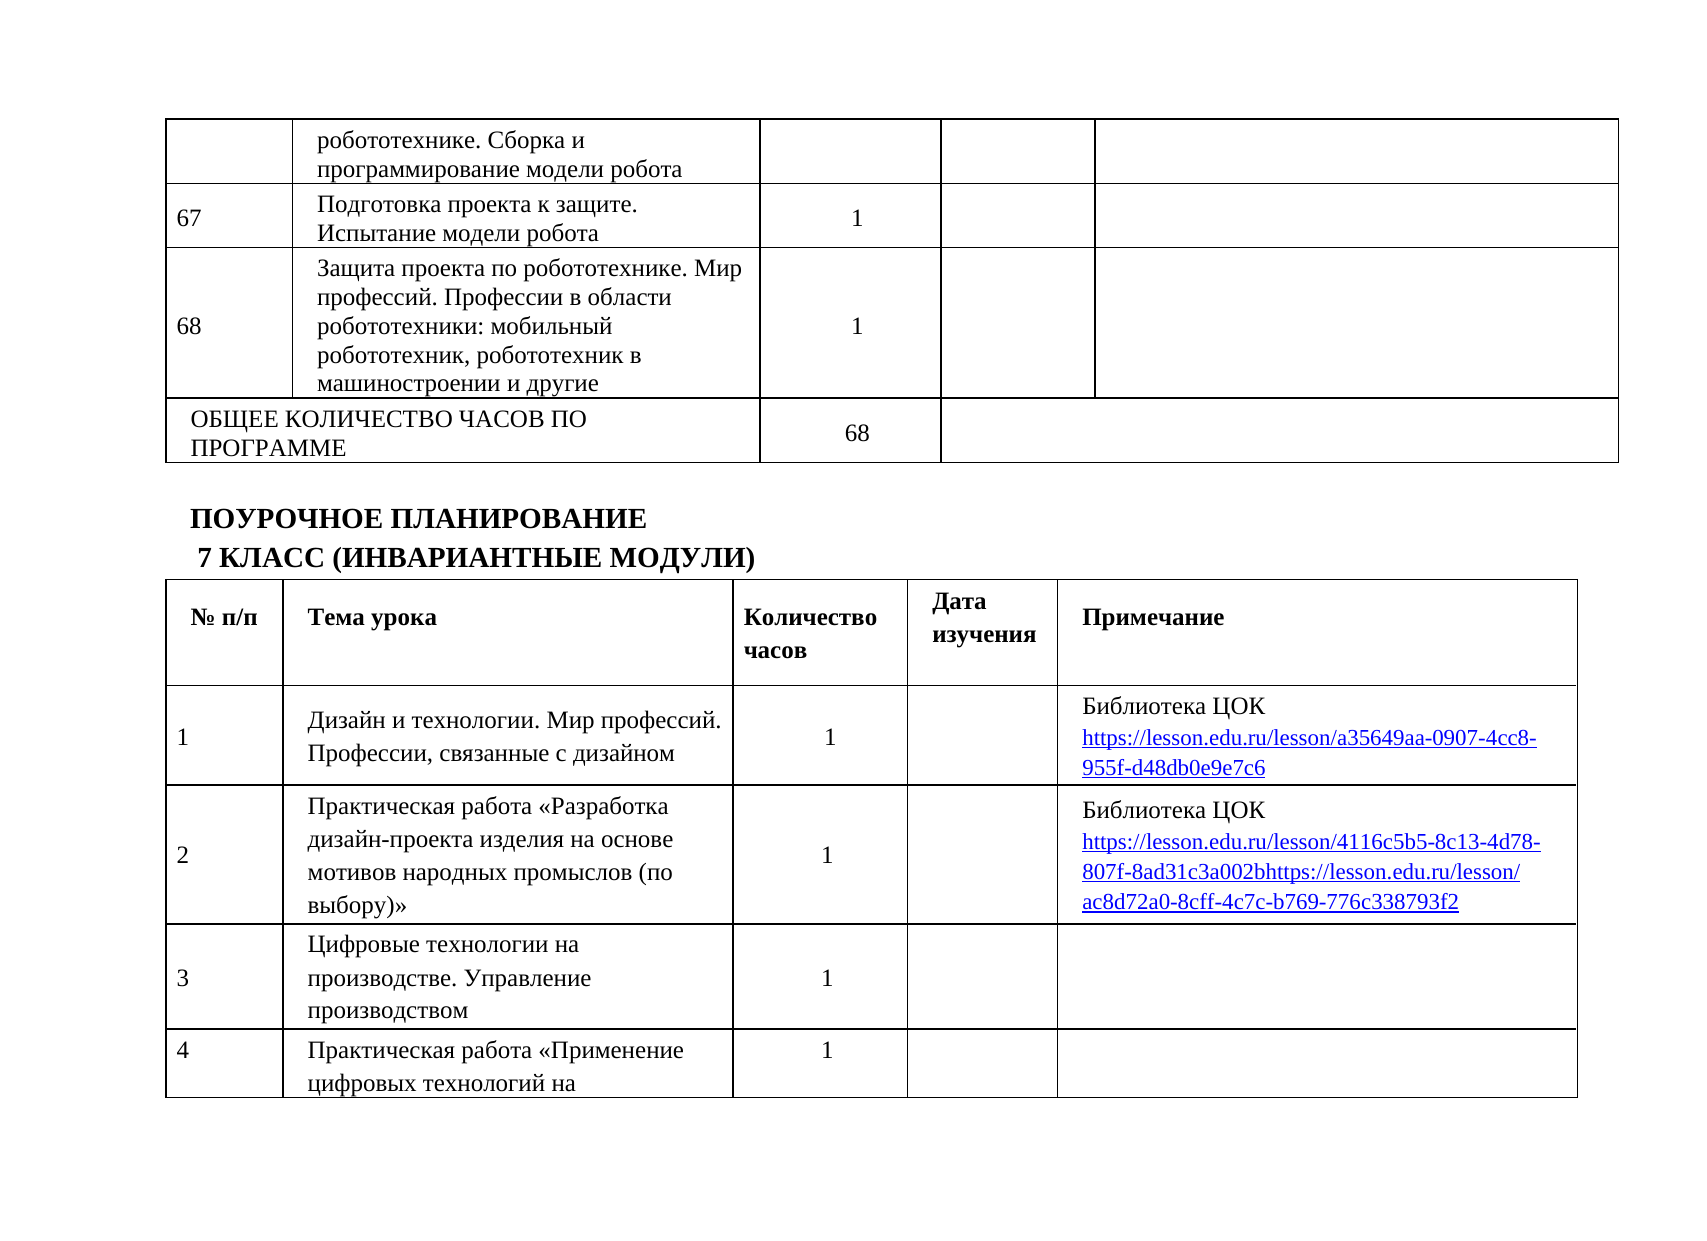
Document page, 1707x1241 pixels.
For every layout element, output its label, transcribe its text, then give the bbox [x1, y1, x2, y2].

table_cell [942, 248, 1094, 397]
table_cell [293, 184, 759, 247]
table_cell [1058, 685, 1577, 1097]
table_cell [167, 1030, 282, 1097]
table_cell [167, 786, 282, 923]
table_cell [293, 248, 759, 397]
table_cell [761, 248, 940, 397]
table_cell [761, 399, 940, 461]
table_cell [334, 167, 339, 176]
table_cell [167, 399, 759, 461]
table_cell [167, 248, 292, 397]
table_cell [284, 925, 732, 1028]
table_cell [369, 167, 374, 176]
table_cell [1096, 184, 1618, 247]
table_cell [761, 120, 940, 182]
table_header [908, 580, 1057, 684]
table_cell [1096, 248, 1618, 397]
text ПОУРОЧНОЕ ПЛАНИРОВАНИЕ [190, 502, 1618, 535]
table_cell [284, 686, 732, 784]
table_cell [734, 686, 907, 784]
text 7 КЛАСС (ИНВАРИАНТНЫЕ МОДУЛИ) [190, 540, 1618, 574]
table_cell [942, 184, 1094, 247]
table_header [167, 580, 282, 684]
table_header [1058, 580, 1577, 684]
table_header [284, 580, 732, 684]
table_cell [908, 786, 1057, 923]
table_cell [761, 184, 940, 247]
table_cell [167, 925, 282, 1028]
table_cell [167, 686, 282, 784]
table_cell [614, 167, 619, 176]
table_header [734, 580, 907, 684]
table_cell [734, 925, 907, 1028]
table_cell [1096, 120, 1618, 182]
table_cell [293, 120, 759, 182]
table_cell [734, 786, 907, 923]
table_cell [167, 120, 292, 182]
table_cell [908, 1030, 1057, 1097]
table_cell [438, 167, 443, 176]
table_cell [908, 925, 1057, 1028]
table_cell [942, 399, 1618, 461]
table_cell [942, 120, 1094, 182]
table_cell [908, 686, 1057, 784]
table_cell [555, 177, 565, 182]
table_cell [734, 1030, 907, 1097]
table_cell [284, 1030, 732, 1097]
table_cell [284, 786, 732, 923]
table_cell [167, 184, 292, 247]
